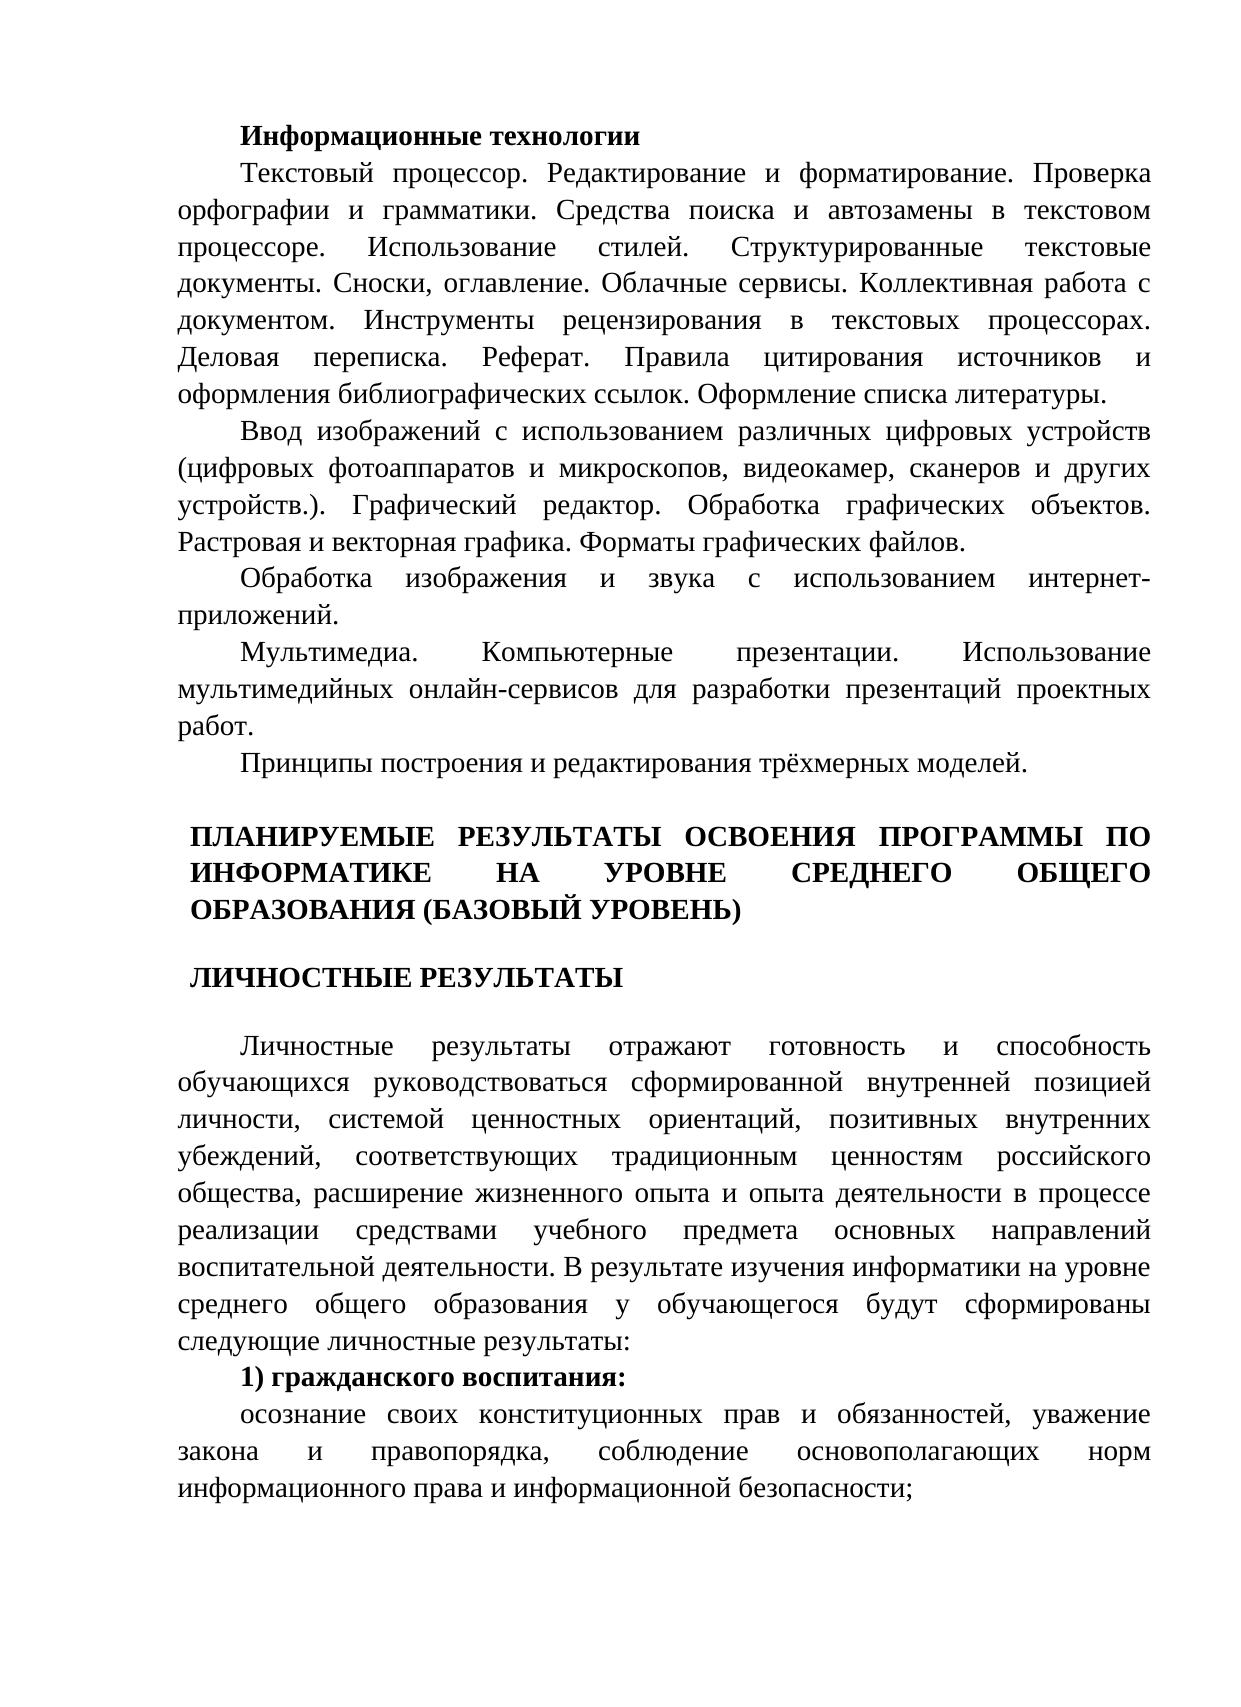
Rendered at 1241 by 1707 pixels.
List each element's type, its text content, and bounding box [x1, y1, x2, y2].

text 1) гражданского воспитания: [177, 1359, 1152, 1393]
text Принципы построения и редактирования трёхмерных моделей. [177, 745, 1152, 778]
text Мультимедиа. Компьютерные презентации. Использование мультимедийных онлайн-сервисов для разработки презентаций проектных работ. [177, 634, 1152, 742]
text Личностные результаты отражают готовность и способность обучающихся руководствоваться сформированной внутренней позицией личности, системой ценностных ориентаций, позитивных внутренних убеждений, соответствующих традиционным ценностям российского общества, расширение жизненного опыта и опыта деятельности в процессе реализации средствами учебного предмета основных направлений воспитательной деятельности. В результате изучения информатики на уровне среднего общего образования у обучающегося будут сформированы следующие личностные результаты: [177, 1028, 1152, 1356]
text ПЛАНИРУЕМЫЕ РЕЗУЛЬТАТЫ ОСВОЕНИЯ ПРОГРАММЫ ПО ИНФОРМАТИКЕ НА УРОВНЕ СРЕДНЕГО ОБЩЕГО ОБРАЗОВАНИЯ (БАЗОВЫЙ УРОВЕНЬ) [190, 819, 1152, 926]
text Информационные технологии [177, 118, 1152, 152]
text Текстовый процессор. Редактирование и форматирование. Проверка орфографии и грамматики. Средства поиска и автозамены в текстовом процессоре. Использование стилей. Структурированные текстовые документы. Сноски, оглавление. Облачные сервисы. Коллективная работа с документом. Инструменты рецензирования в текстовых процессорах. Деловая переписка. Реферат. Правила цитирования источников и оформления библиографических ссылок. Оформление списка литературы. [177, 155, 1152, 410]
text ЛИЧНОСТНЫЕ РЕЗУЛЬТАТЫ [190, 960, 1152, 994]
text Ввод изображений с использованием различных цифровых устройств (цифровых фотоаппаратов и микроскопов, видеокамер, сканеров и других устройств.). Графический редактор. Обработка графических объектов. Растровая и векторная графика. Форматы графических файлов. [177, 413, 1152, 557]
text осознание своих конституционных прав и обязанностей, уважение закона и правопорядка, соблюдение основополагающих норм информационного права и информационной безопасности; [177, 1396, 1152, 1504]
text Обработка изображения и звука с использованием интернет-приложений. [177, 561, 1152, 631]
